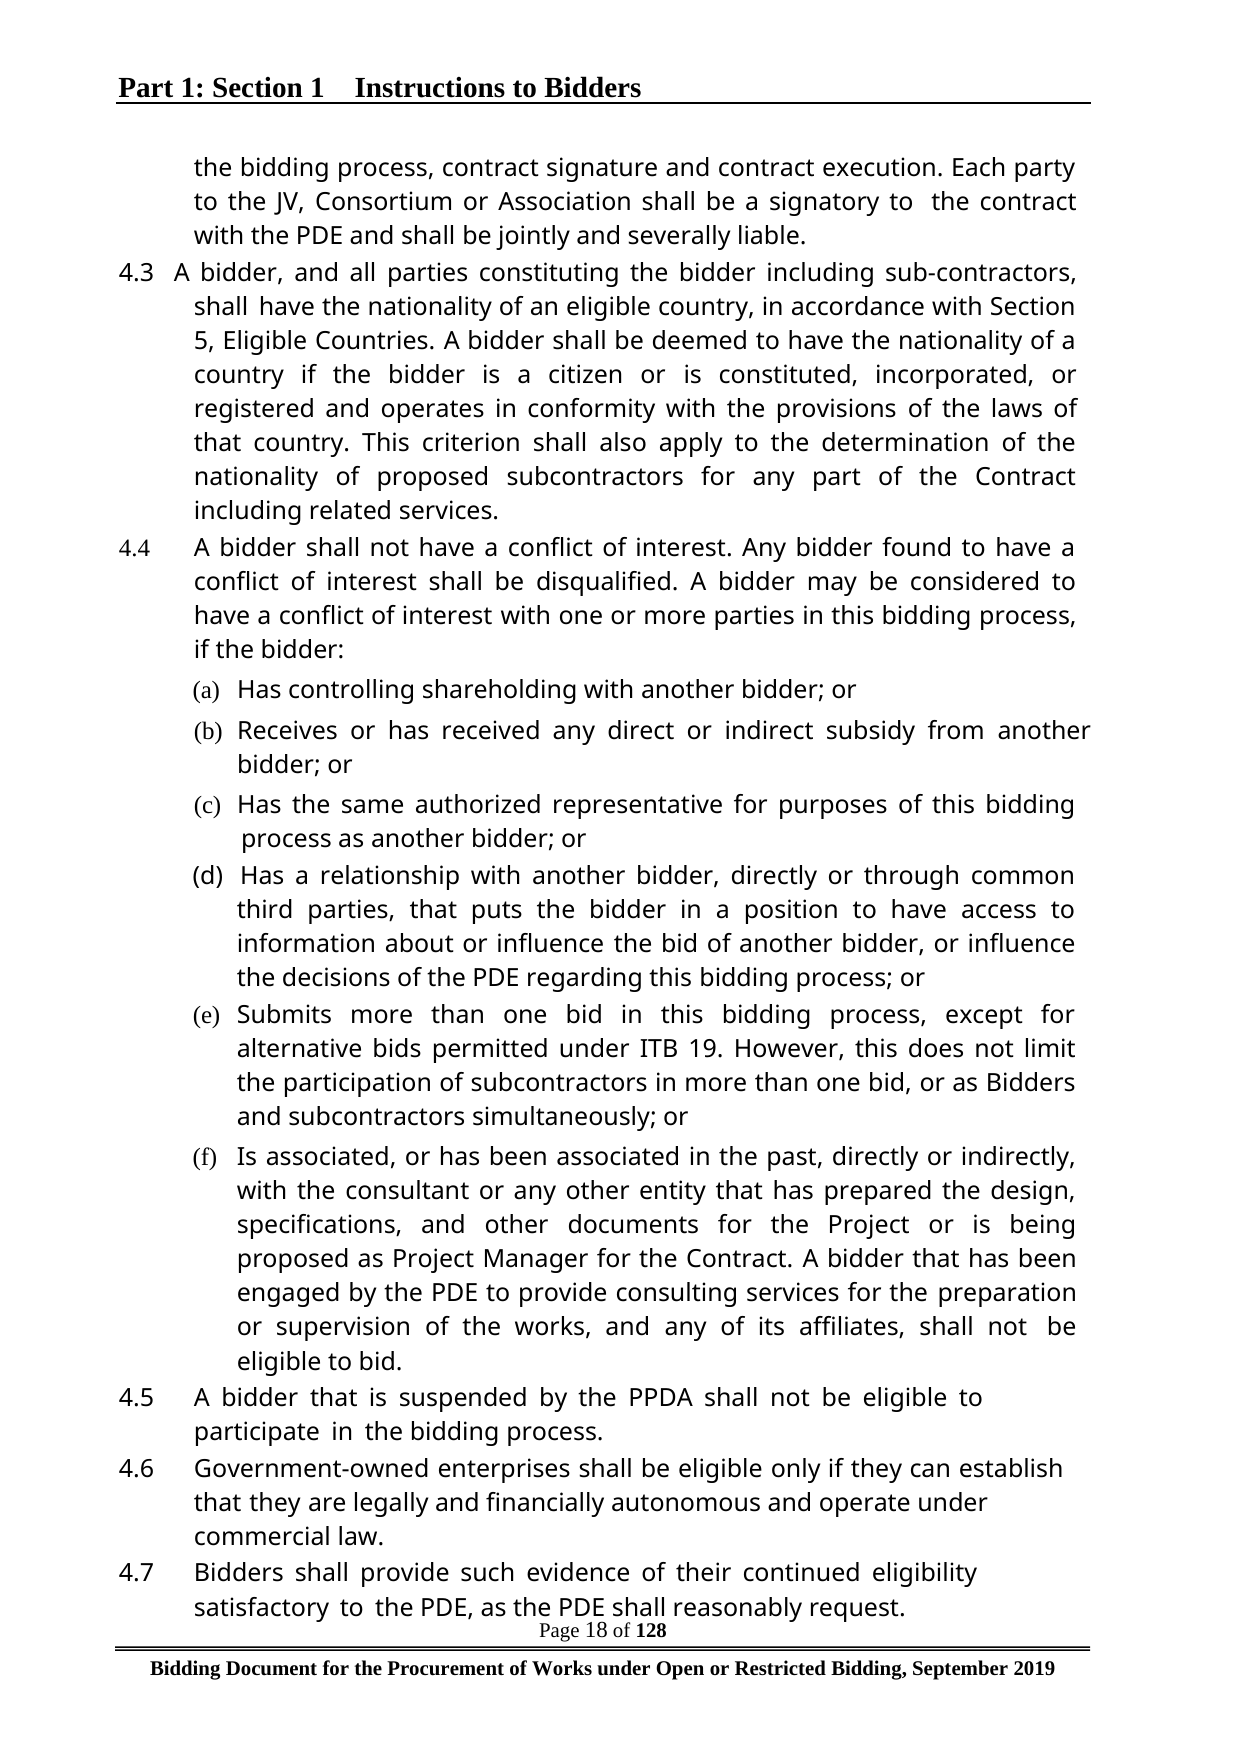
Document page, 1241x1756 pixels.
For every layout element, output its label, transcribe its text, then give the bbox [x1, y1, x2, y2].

table_header the bidding process, contract signature and contract execution. Each party to the JV, Consortium or Association shall be a signatory to the contract with the PDE and shall be jointly and severally liable. [116, 104, 1091, 252]
table_cell Submits more than one bid in this bidding process, except for alternative bids permitted under ITB 19. However, this does not limit the participation of subcontractors in more than one bid, or as Bidders and subcontractors simultaneously; or Is associated, or has been associated in the past, directly or indirectly, with the consultant or any other entity that has prepared the design, specifications, and other documents for the Project or is being proposed as Project Manager for the Contract. A bidder that has been engaged by the PDE to provide consulting services for the preparation or supervision of the works, and any of its affiliates, shall not be eligible to bid. [116, 994, 1091, 1377]
table_cell 4.5 A bidder that is suspended by the PPDA shall not be eligible to participate in the bidding process. [116, 1377, 1091, 1448]
table_cell 4.6 Government-owned enterprises shall be eligible only if they can establish that they are legally and financially autonomous and operate under commercial law. [116, 1448, 1091, 1553]
table_cell 4.3 A bidder, and all parties constituting the bidder including sub-contractors, shall have the nationality of an eligible country, in accordance with Section 5, Eligible Countries. A bidder shall be deemed to have the nationality of a country if the bidder is a citizen or is constituted, incorporated, or registered and operates in conformity with the provisions of the laws of that country. This criterion shall also apply to the determination of the nationality of proposed subcontractors for any part of the Contract including related services. [116, 252, 1091, 527]
table_cell A bidder shall not have a conflict of interest. Any bidder found to have a conflict of interest shall be disqualified. A bidder may be considered to have a conflict of interest with one or more parties in this bidding process, if the bidder: Has controlling shareholding with another bidder; or Receives or has received any direct or indirect subsidy from another bidder; or Has the same authorized representative for purposes of this bidding process as another bidder; or [116, 527, 1091, 855]
table_cell (d) Has a relationship with another bidder, directly or through common third parties, that puts the bidder in a position to have access to information about or influence the bid of another bidder, or influence the decisions of the PDE regarding this bidding process; or [116, 855, 1091, 994]
table_cell 4.7 Bidders shall provide such evidence of their continued eligibility satisfactory to the PDE, as the PDE shall reasonably request. [116, 1553, 1091, 1623]
